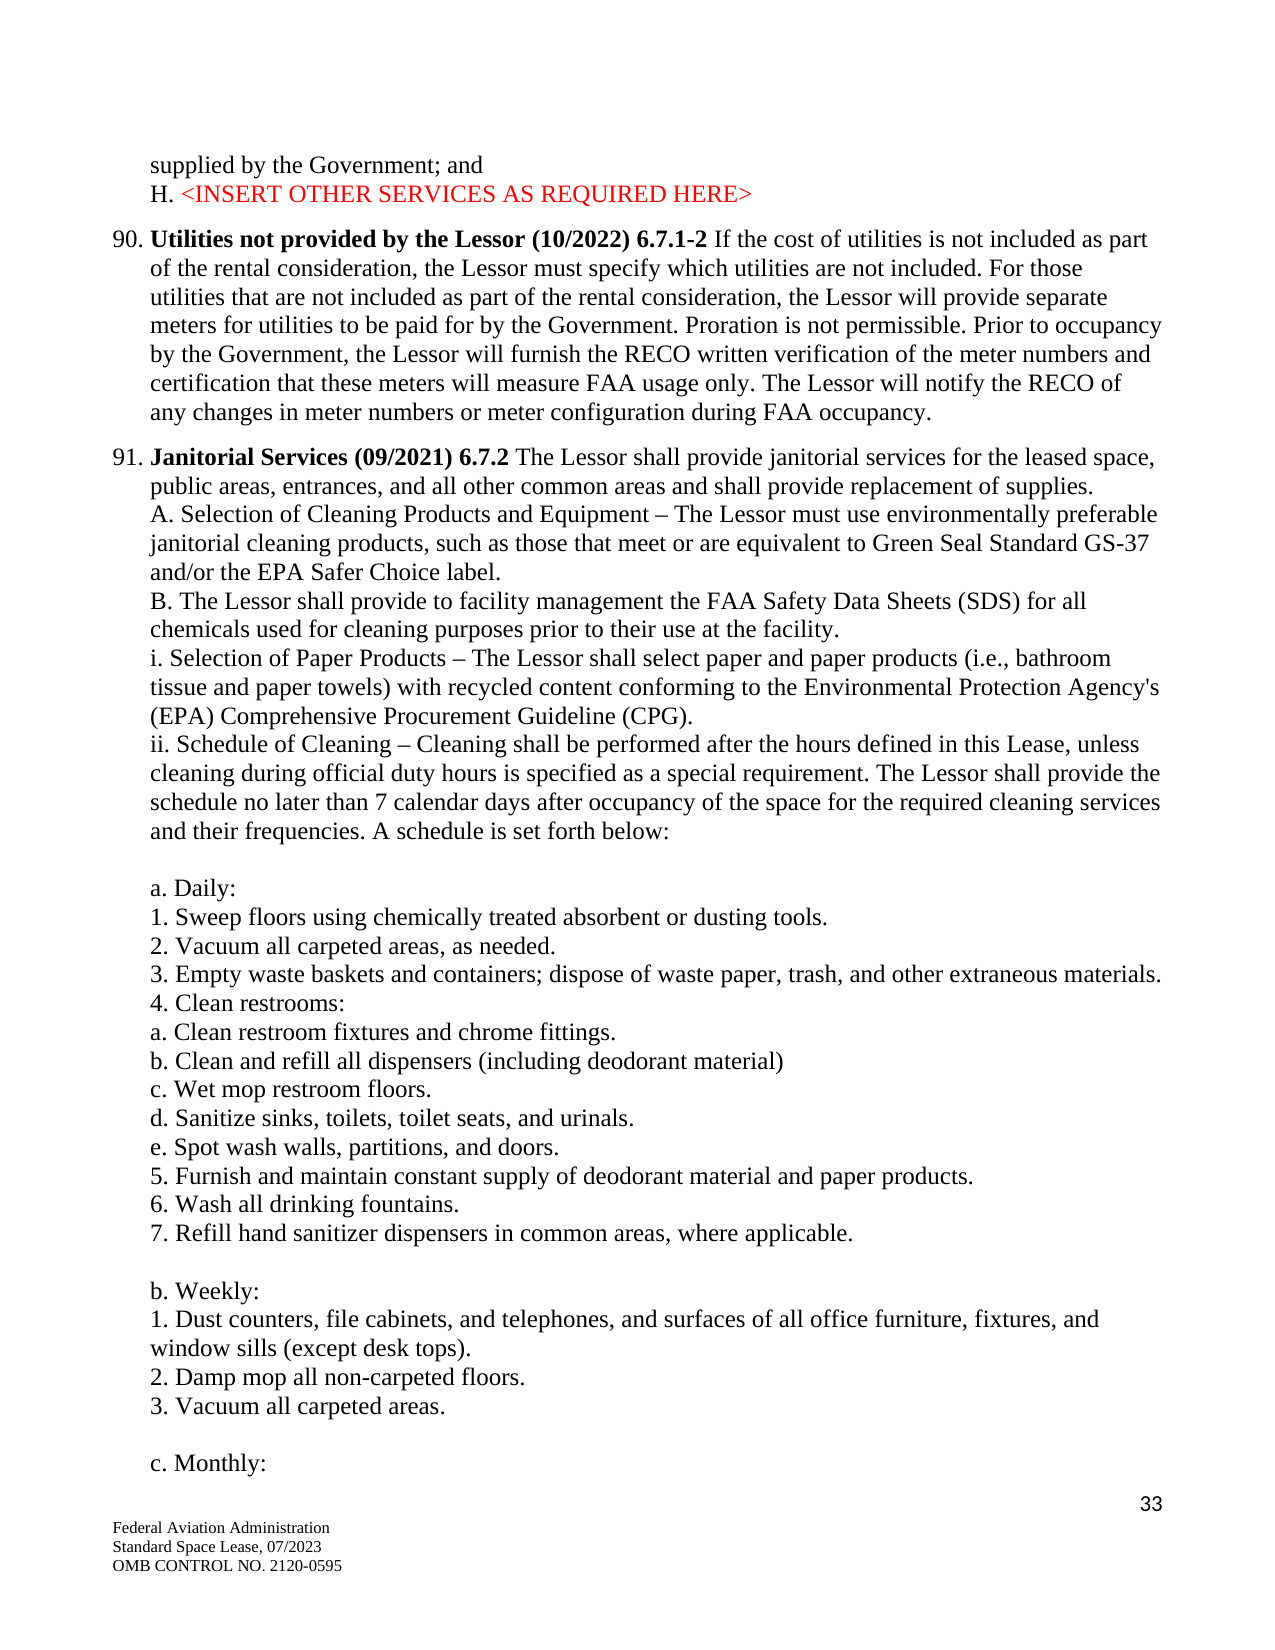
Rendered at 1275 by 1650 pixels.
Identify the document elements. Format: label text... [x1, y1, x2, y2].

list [112, 442, 1162, 1477]
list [112, 150, 1162, 207]
list Utilities not provided by the Lessor (10/2022) 6.7.1-2 Insert in all standard space leases and antenna and equipment space leases where the FAA is not the sole tenant in the building and where the FAA contracts for any utilities separately. May be used in conjunction with 6.7.1 or 6.7.1-1 but RECO must then edit 6.7.1 or 6.7.1-1 as needed to accurately convey which utilities are included as part of the rent. If the cost of utilities is not included as part of the rental consideration, the Lessor must specify which utilities are not included. For those utilities that are not included as part of the rental consideration, the Lessor will provide separate meters for utilities to be paid for by the Government. Proration is not permissible. Prior to occupancy by the Government, the Lessor will furnish the RECO written verification of the meter numbers and certification that these meters will measure FAA usage only. The Lessor will notify the RECO of any changes in meter numbers or meter configuration during FAA occupancy. [112, 224, 1162, 425]
